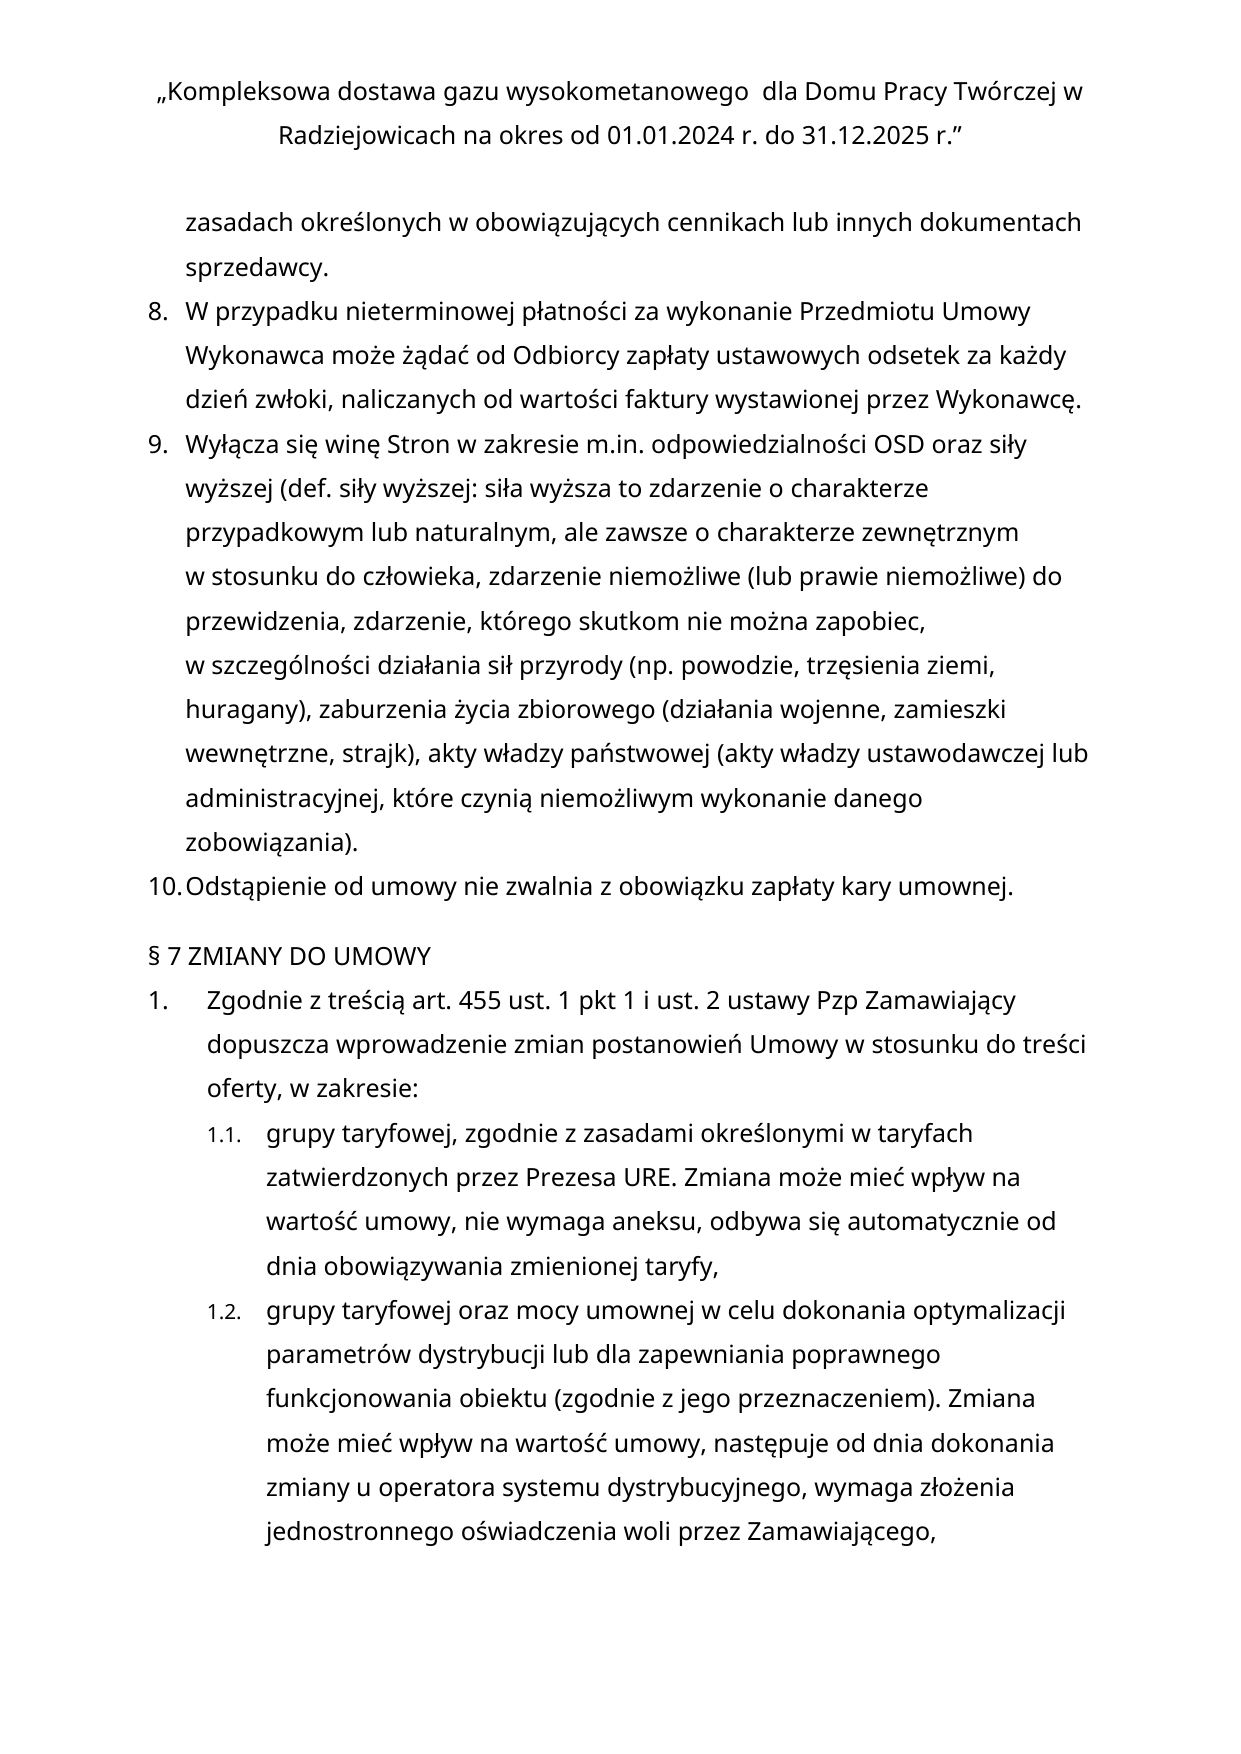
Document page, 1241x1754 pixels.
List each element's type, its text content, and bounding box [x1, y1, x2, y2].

list grupy taryfowej oraz mocy umownej w celu dokonania optymalizacji parametrów dystrybucji lub dla zapewniania poprawnego funkcjonowania obiektu (zgodnie z jego przeznaczeniem). Zmiana może mieć wpływ na wartość umowy, następuje od dnia dokonania zmiany u operatora systemu dystrybucyjnego, wymaga złożenia jednostronnego oświadczenia woli przez Zamawiającego, [207, 1292, 1093, 1548]
list Zgodnie z treścią art. 455 ust. 1 pkt 1 i ust. 2 ustawy Pzp Zamawiający dopuszcza wprowadzenie zmian postanowień Umowy w stosunku do treści oferty, w zakresie: [148, 982, 1093, 1105]
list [148, 205, 1093, 283]
subtitle § 7 ZMIANY DO UMOWY [148, 938, 1093, 972]
list grupy taryfowej, zgodnie z zasadami określonymi w taryfach zatwierdzonych przez Prezesa URE. Zmiana może mieć wpływ na wartość umowy, nie wymaga aneksu, odbywa się automatycznie od dnia obowiązywania zmienionej taryfy, [207, 1115, 1093, 1282]
list Odstąpienie od umowy nie zwalnia z obowiązku zapłaty kary umownej. [148, 869, 1093, 903]
list W przypadku nieterminowej płatności za wykonanie Przedmiotu Umowy Wykonawca może żądać od Odbiorcy zapłaty ustawowych odsetek za każdy dzień zwłoki, naliczanych od wartości faktury wystawionej przez Wykonawcę. [148, 293, 1093, 416]
list Wyłącza się winę Stron w zakresie m.in. odpowiedzialności OSD oraz siły wyższej (def. siły wyższej: siła wyższa to zdarzenie o charakterze przypadkowym lub naturalnym, ale zawsze o charakterze zewnętrznym w stosunku do człowieka, zdarzenie niemożliwe (lub prawie niemożliwe) do przewidzenia, zdarzenie, którego skutkom nie można zapobiec, w szczególności działania sił przyrody (np. powodzie, trzęsienia ziemi, huragany), zaburzenia życia zbiorowego (działania wojenne, zamieszki wewnętrzne, strajk), akty władzy państwowej (akty władzy ustawodawczej lub administracyjnej, które czynią niemożliwym wykonanie danego zobowiązania). [148, 426, 1093, 859]
